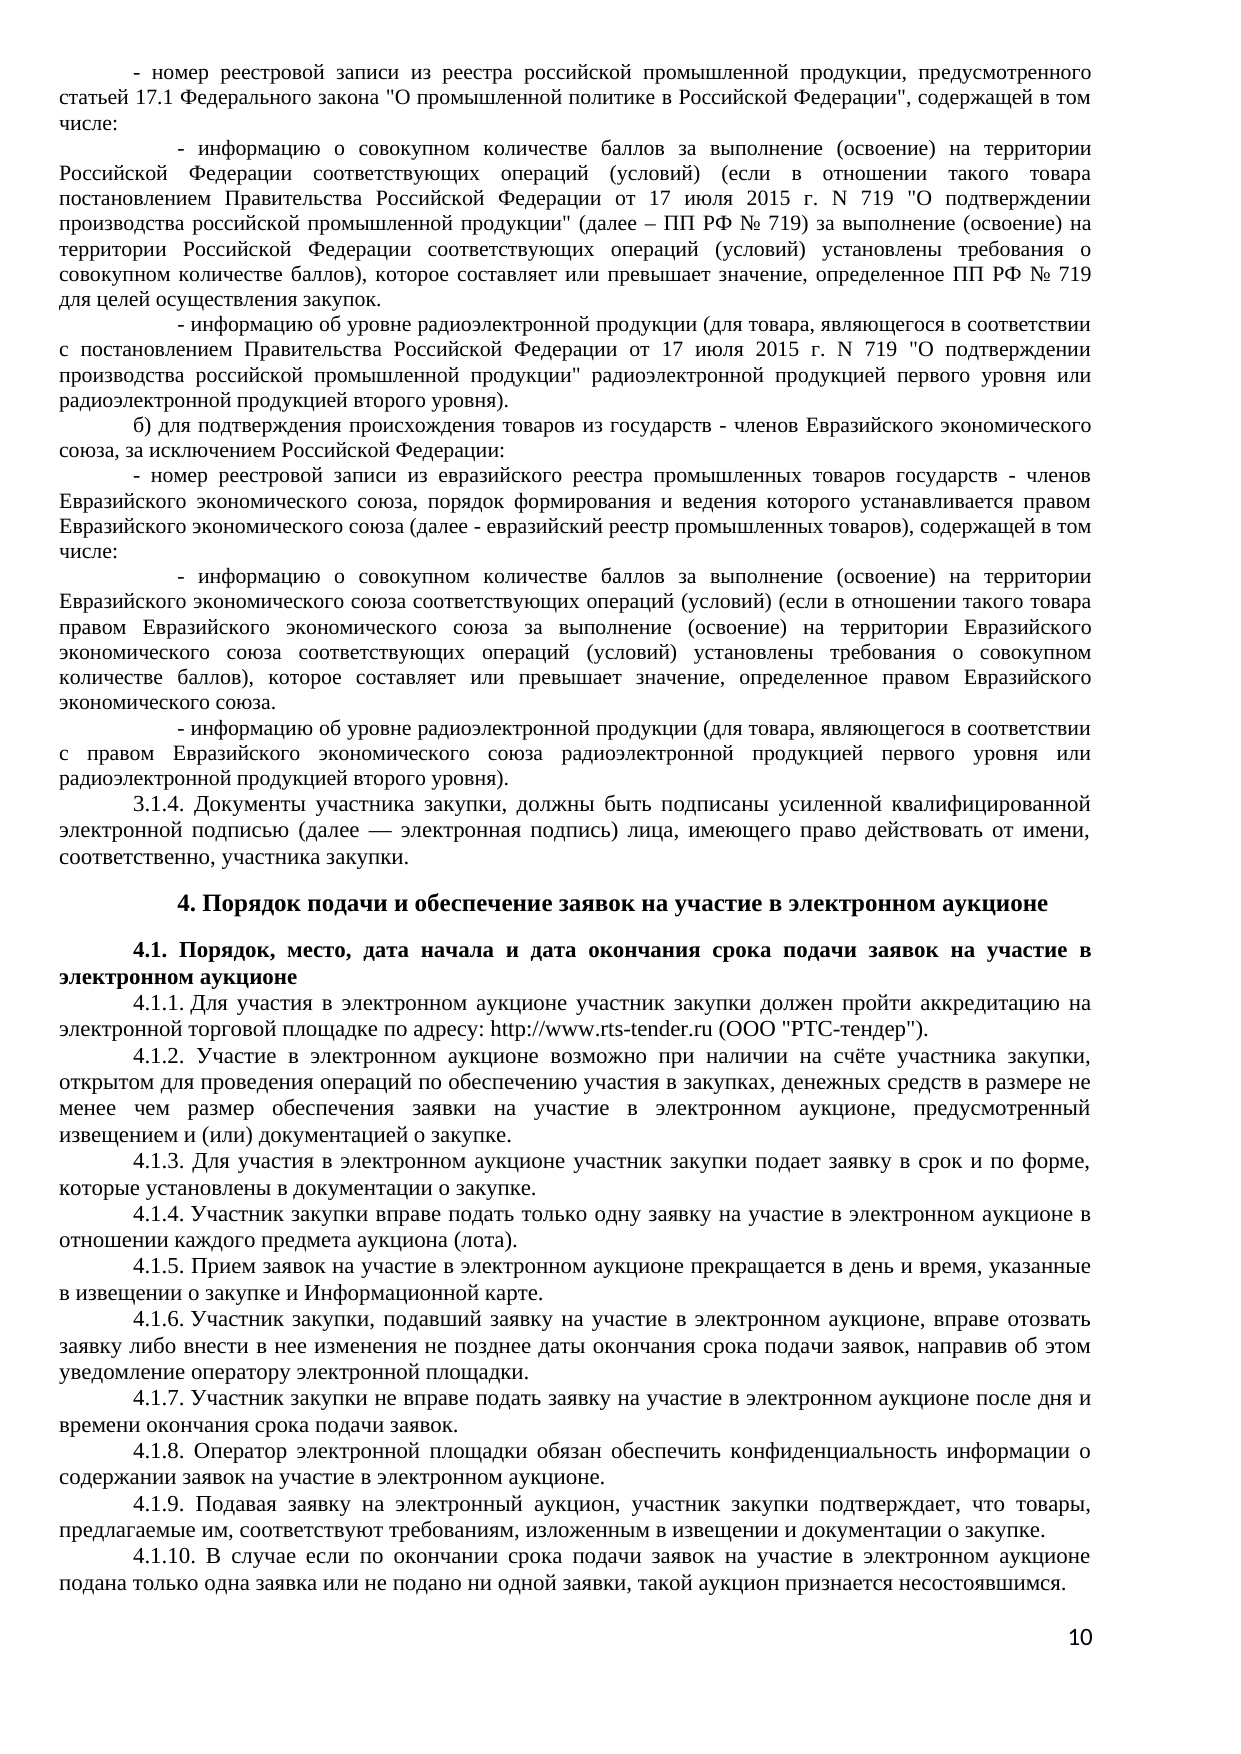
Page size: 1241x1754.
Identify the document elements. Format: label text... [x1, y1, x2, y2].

text 4.1. Порядок, место, дата начала и дата окончания срока подачи заявок на участие в электронном аукционе [59, 936, 1092, 989]
text - информацию об уровне радиоэлектронной продукции (для товара, являющегося в соответствии с правом Евразийского экономического союза радиоэлектронной продукцией первого уровня или радиоэлектронной продукцией второго уровня). [59, 714, 1092, 790]
text 4.1.3. Для участия в электронном аукционе участник закупки подает заявку в срок и по форме, которые установлены в документации о закупке. [59, 1147, 1092, 1200]
text - информацию о совокупном количестве баллов за выполнение (освоение) на территории Евразийского экономического союза соответствующих операций (условий) (если в отношении такого товара правом Евразийского экономического союза за выполнение (освоение) на территории Евразийского экономического союза соответствующих операций (условий) установлены требования о совокупном количестве баллов), которое составляет или превышает значение, определенное правом Евразийского экономического союза. [59, 563, 1092, 714]
text 4.1.4. Участник закупки вправе подать только одну заявку на участие в электронном аукционе в отношении каждого предмета аукциона (лота). [59, 1200, 1092, 1253]
text 4.1.7. Участник закупки не вправе подать заявку на участие в электронном аукционе после дня и времени окончания срока подачи заявок. [59, 1384, 1092, 1437]
text 4.1.2. Участие в электронном аукционе возможно при наличии на счёте участника закупки, открытом для проведения операций по обеспечению участия в закупках, денежных средств в размере не менее чем размер обеспечения заявки на участие в электронном аукционе, предусмотренный извещением и (или) документацией о закупке. [59, 1042, 1092, 1147]
text 4.1.6. Участник закупки, подавший заявку на участие в электронном аукционе, вправе отозвать заявку либо внести в нее изменения не позднее даты окончания срока подачи заявок, направив об этом уведомление оператору электронной площадки. [59, 1305, 1092, 1384]
text 4.1.1. Для участия в электронном аукционе участник закупки должен пройти аккредитацию на электронной торговой площадке по адресу: http://www.rts-tender.ru (ООО "РТС-тендер"). [59, 989, 1092, 1042]
text 4.1.10. В случае если по окончании срока подачи заявок на участие в электронном аукционе подана только одна заявка или не подано ни одной заявки, такой аукцион признается несостоявшимся. [59, 1542, 1092, 1595]
text - номер реестровой записи из реестра российской промышленной продукции, предусмотренного статьей 17.1 Федерального закона "О промышленной политике в Российской Федерации", содержащей в том числе: [59, 59, 1092, 135]
text 4. Порядок подачи и обеспечение заявок на участие в электронном аукционе [59, 888, 1092, 917]
text 4.1.8. Оператор электронной площадки обязан обеспечить конфиденциальность информации о содержании заявок на участие в электронном аукционе. [59, 1437, 1092, 1490]
text 3.1.4. Документы участника закупки, должны быть подписаны усиленной квалифицированной электронной подписью (далее — электронная подпись) лица, имеющего право действовать от имени, соответственно, участника закупки. [59, 790, 1092, 869]
text - информацию об уровне радиоэлектронной продукции (для товара, являющегося в соответствии с постановлением Правительства Российской Федерации от 17 июля 2015 г. N 719 "О подтверждении производства российской промышленной продукции" радиоэлектронной продукцией первого уровня или радиоэлектронной продукцией второго уровня). [59, 311, 1092, 412]
text б) для подтверждения происхождения товаров из государств - членов Евразийского экономического союза, за исключением Российской Федерации: [59, 412, 1092, 462]
text 4.1.5. Прием заявок на участие в электронном аукционе прекращается в день и время, указанные в извещении о закупке и Информационной карте. [59, 1253, 1092, 1305]
text - номер реестровой записи из евразийского реестра промышленных товаров государств - членов Евразийского экономического союза, порядок формирования и ведения которого устанавливается правом Евразийского экономического союза (далее - евразийский реестр промышленных товаров), содержащей в том числе: [59, 462, 1092, 563]
text 4.1.9. Подавая заявку на электронный аукцион, участник закупки подтверждает, что товары, предлагаемые им, соответствуют требованиям, изложенным в извещении и документации о закупке. [59, 1490, 1092, 1542]
text - информацию о совокупном количестве баллов за выполнение (освоение) на территории Российской Федерации соответствующих операций (условий) (если в отношении такого товара постановлением Правительства Российской Федерации от 17 июля 2015 г. N 719 "О подтверждении производства российской промышленной продукции" (далее – ПП РФ № 719) за выполнение (освоение) на территории Российской Федерации соответствующих операций (условий) установлены требования о совокупном количестве баллов), которое составляет или превышает значение, определенное ПП РФ № 719 для целей осуществления закупок. [59, 135, 1092, 311]
